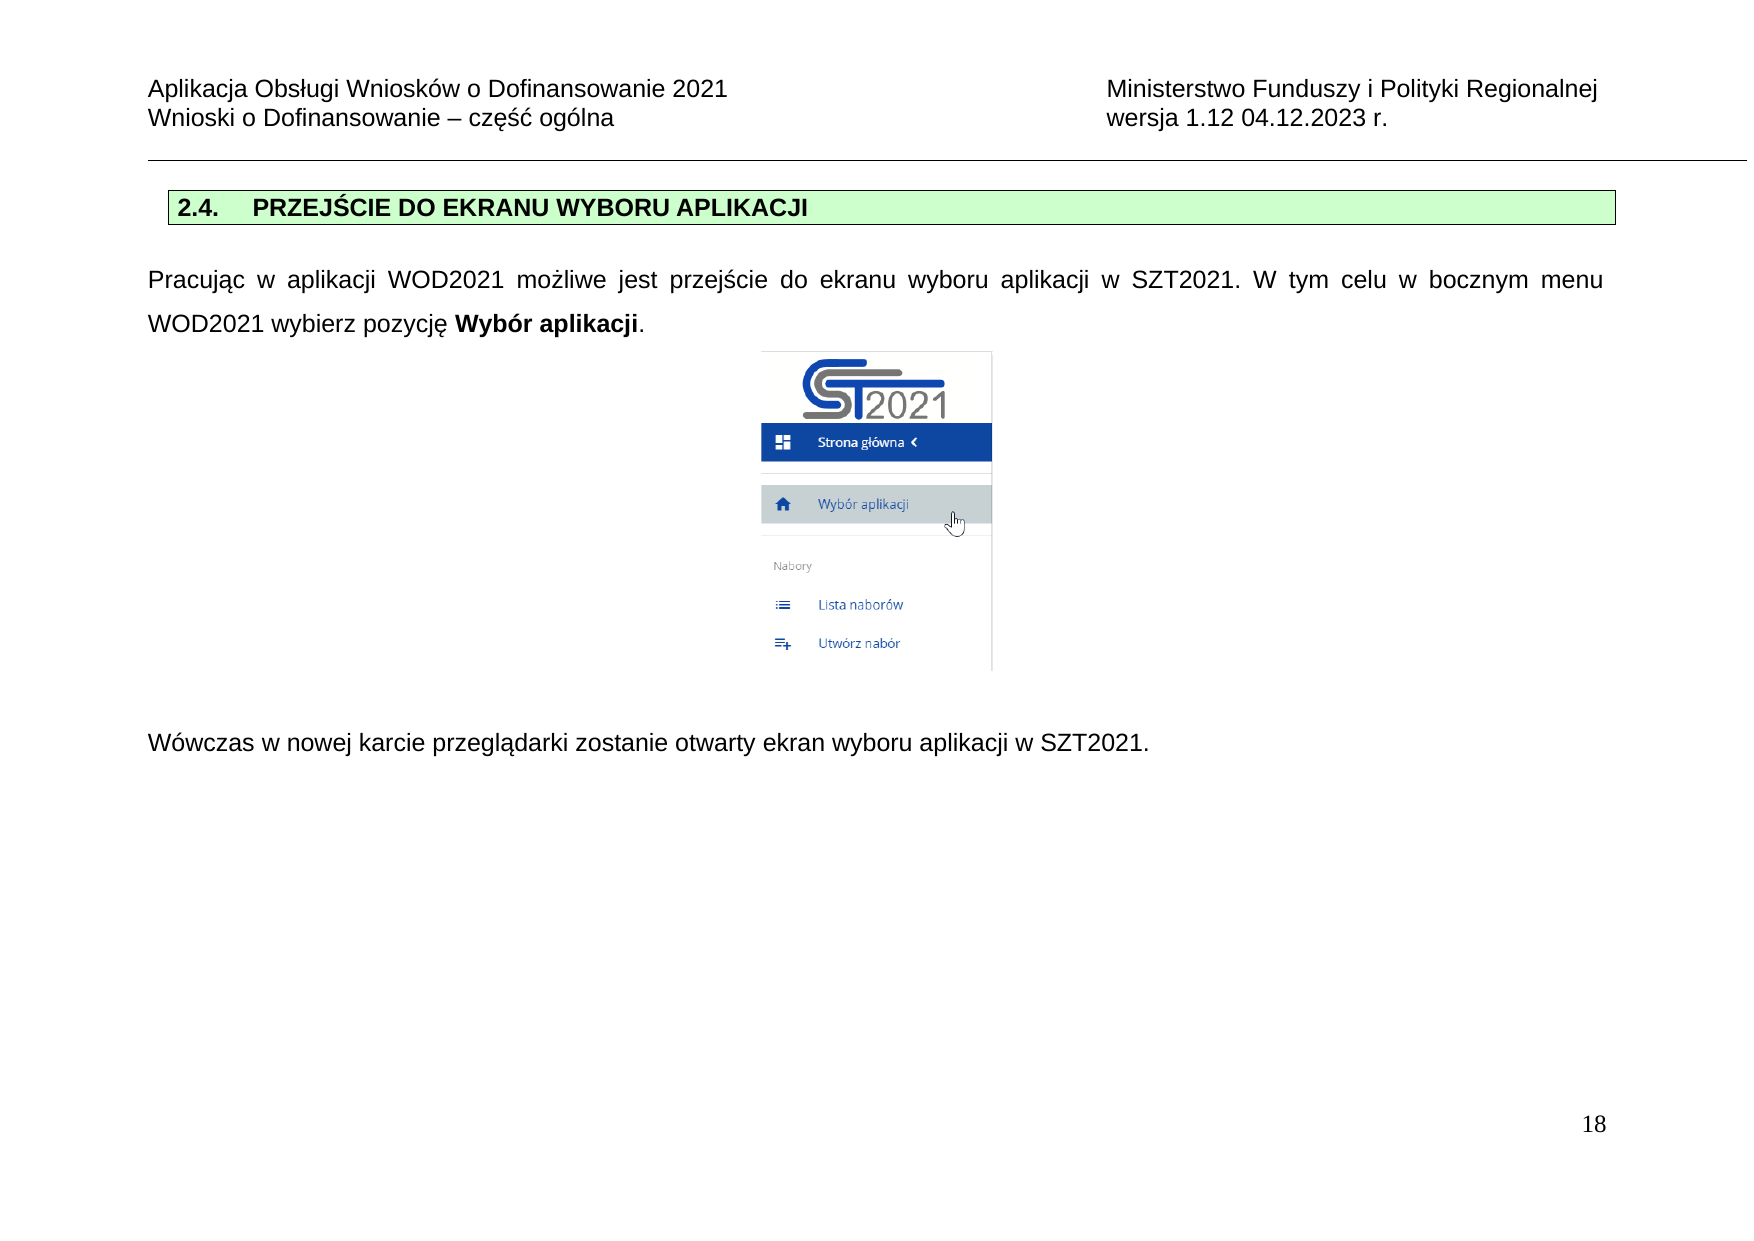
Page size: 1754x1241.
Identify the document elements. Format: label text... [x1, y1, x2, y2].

picture [761, 351, 993, 671]
text Wówczas w nowej karcie przeglądarki zostanie otwarty ekran wyboru aplikacji w SZT2021. [148, 728, 1606, 756]
text Pracując w aplikacji WOD2021 możliwe jest przejście do ekranu wyboru aplikacji w SZT2021. W tym celu w bocznym menu WOD2021 wybierz pozycję Wybór aplikacji. [148, 266, 1606, 337]
subtitle PRZEJŚCIE DO EKRANU WYBORU APLIKACJI [169, 191, 1615, 224]
